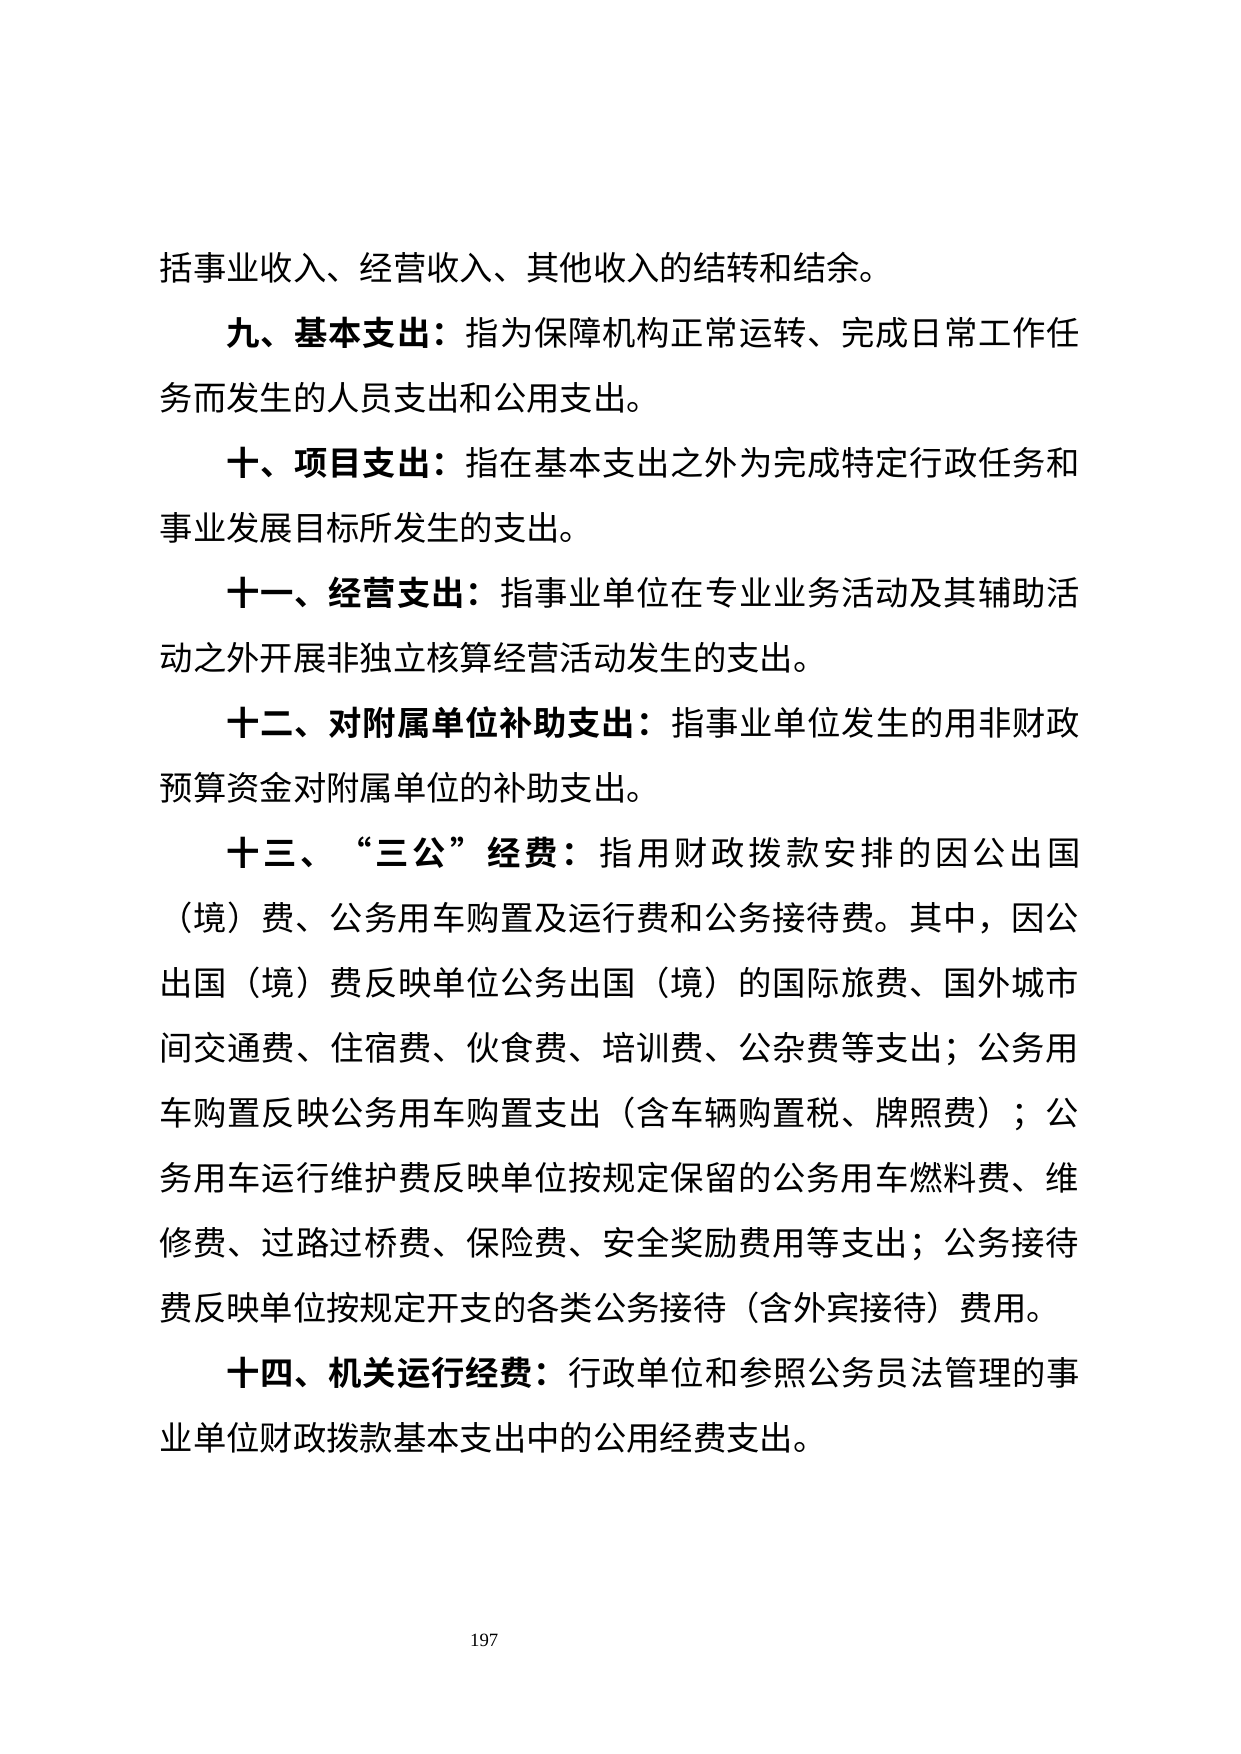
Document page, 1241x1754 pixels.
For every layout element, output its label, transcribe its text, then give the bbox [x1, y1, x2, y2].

text 十四、机关运行经费：行政单位和参照公务员法管理的事业单位财政拨款基本支出中的公用经费支出。 [159, 1338, 1081, 1468]
text 十二、对附属单位补助支出：指事业单位发生的用非财政预算资金对附属单位的补助支出。 [159, 688, 1081, 818]
text 九、基本支出：指为保障机构正常运转、完成日常工作任务而发生的人员支出和公用支出。 [159, 298, 1081, 428]
text 十、项目支出：指在基本支出之外为完成特定行政任务和事业发展目标所发生的支出。 [159, 428, 1081, 558]
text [159, 233, 1081, 298]
text 十一、经营支出：指事业单位在专业业务活动及其辅助活动之外开展非独立核算经营活动发生的支出。 [159, 558, 1081, 688]
text 十三、“三公”经费：指用财政拨款安排的因公出国（境）费、公务用车购置及运行费和公务接待费。其中，因公出国（境）费反映单位公务出国（境）的国际旅费、国外城市间交通费、住宿费、伙食费、培训费、公杂费等支出；公务用车购置反映公务用车购置支出（含车辆购置税、牌照费）；公务用车运行维护费反映单位按规定保留的公务用车燃料费、维修费、过路过桥费、保险费、安全奖励费用等支出；公务接待费反映单位按规定开支的各类公务接待（含外宾接待）费用。 [159, 818, 1081, 1338]
